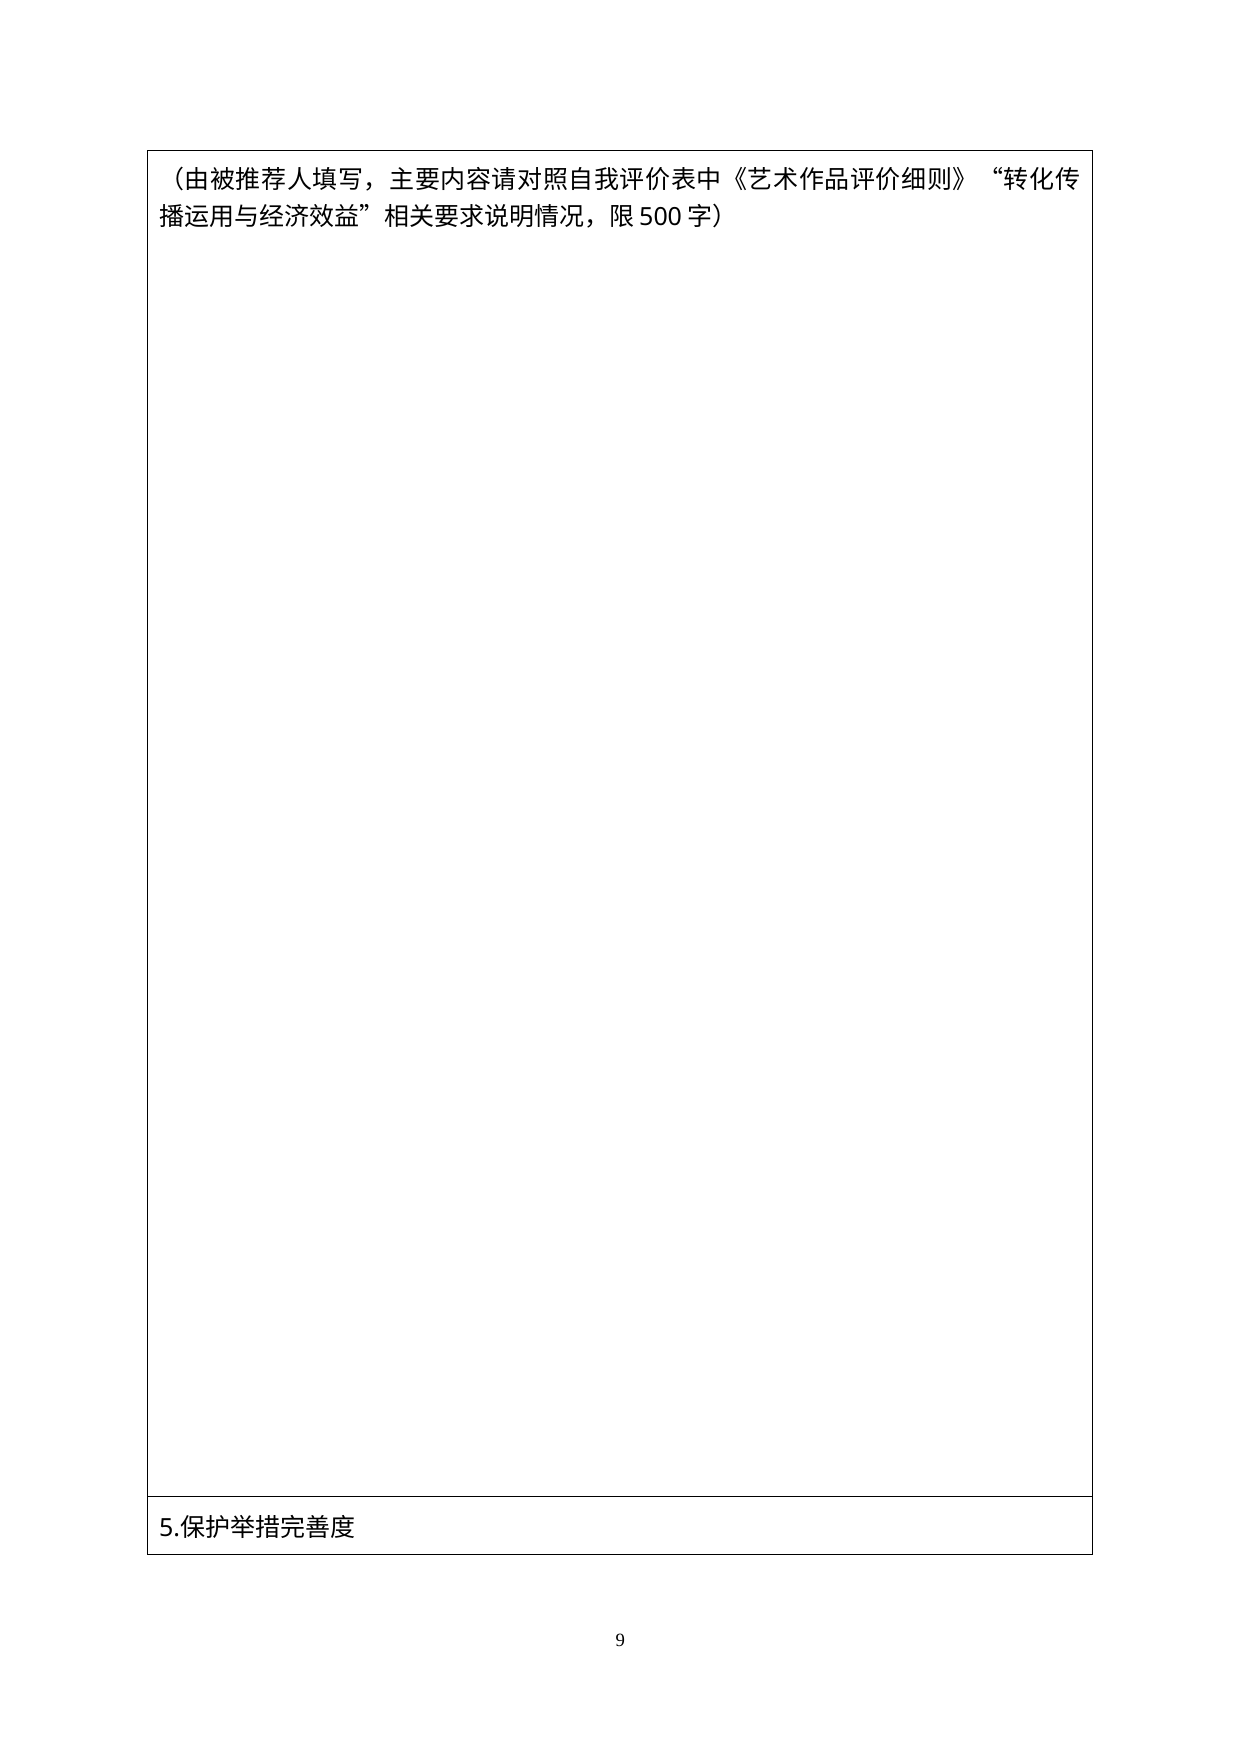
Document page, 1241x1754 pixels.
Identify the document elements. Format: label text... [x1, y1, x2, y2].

table_cell （由被推荐人填写，主要内容请对照自我评价表中《艺术作品评价细则》“转化传播运用与经济效益”相关要求说明情况，限500字） [148, 151, 1092, 1496]
table_cell 5.保护举措完善度 [148, 1497, 1092, 1554]
